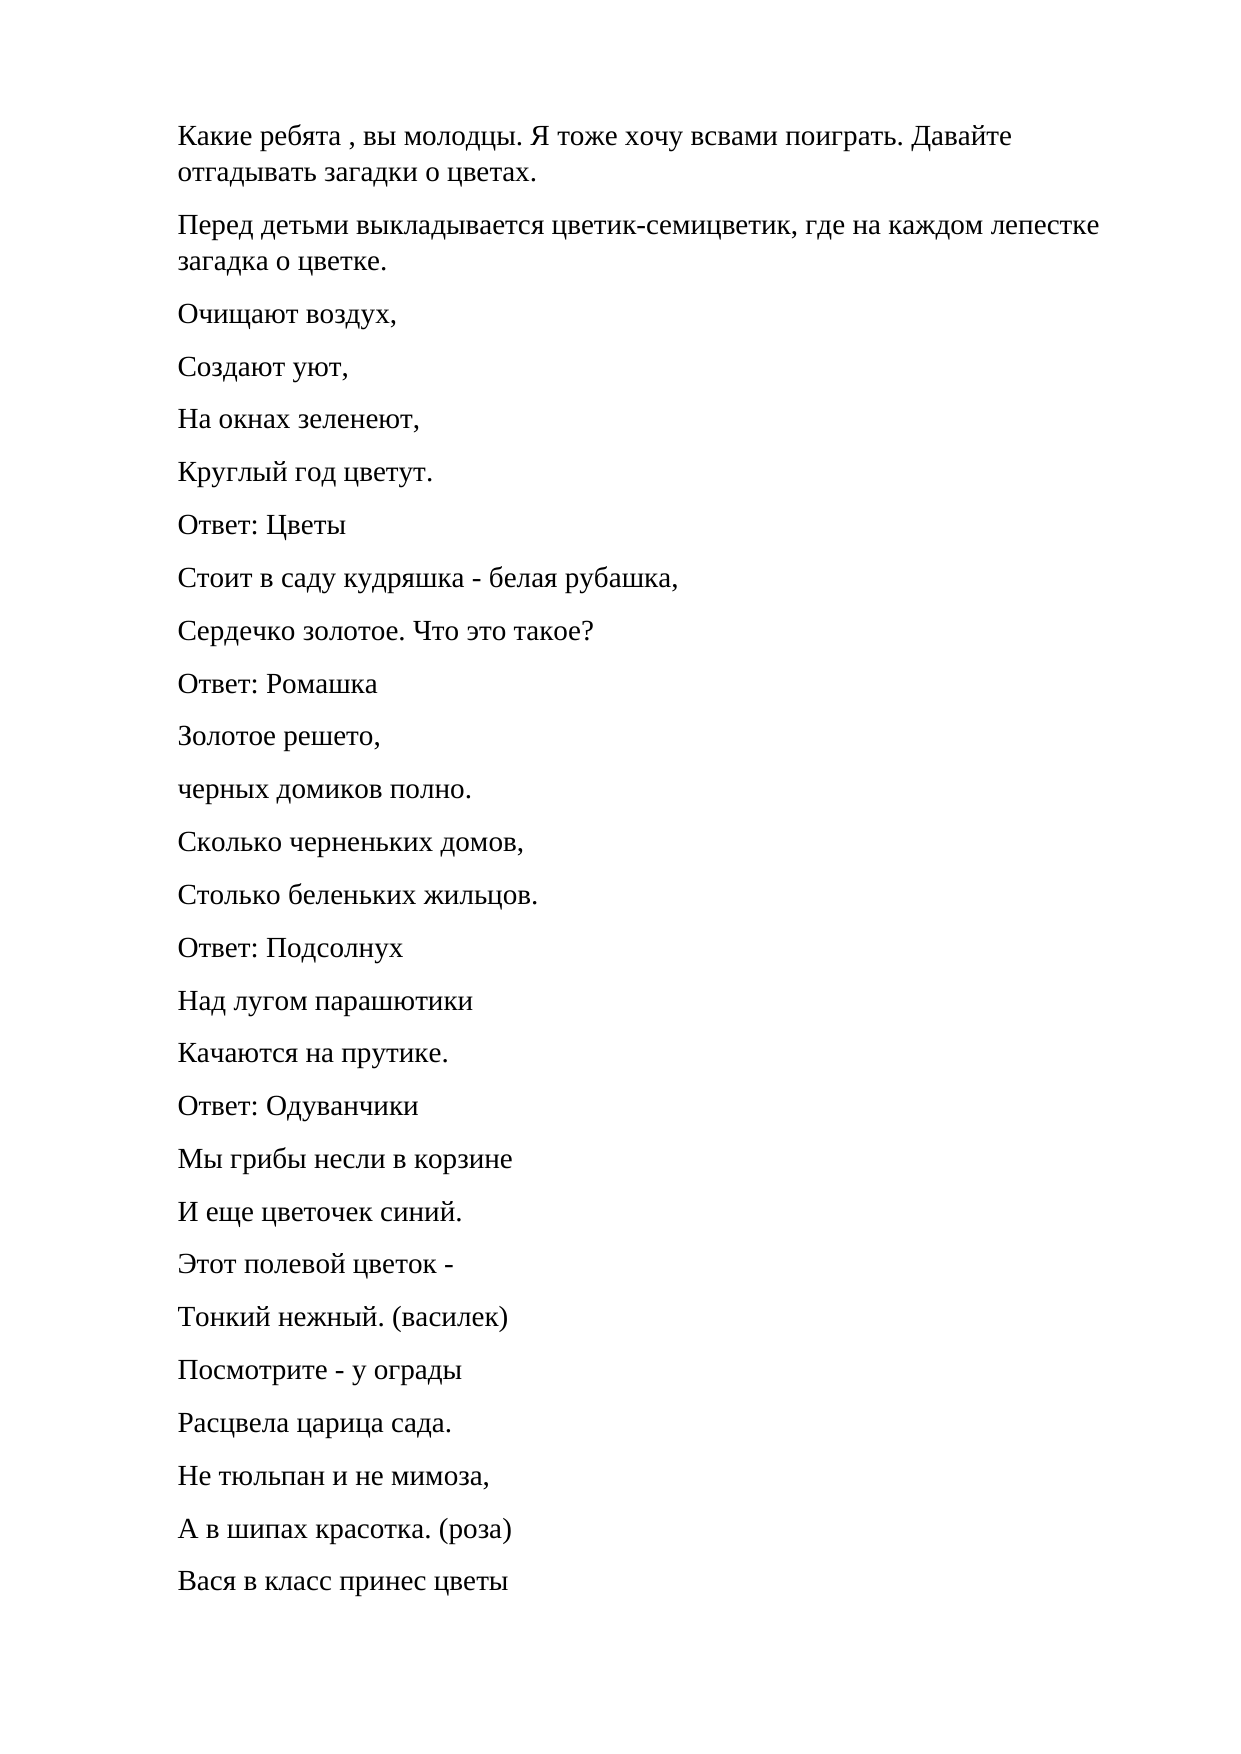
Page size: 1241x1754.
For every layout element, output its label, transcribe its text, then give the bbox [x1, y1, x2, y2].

text Расцвела царица сада. [177, 1405, 1152, 1439]
text Над лугом парашютики [177, 983, 1152, 1016]
text Ответ: Цветы [177, 507, 1152, 541]
text черных домиков полно. [177, 771, 1152, 805]
text Какие ребята , вы молодцы. Я тоже хочу всвами поиграть. Давайте отгадывать загадки о цветах. [177, 118, 1152, 188]
text Очищают воздух, [177, 296, 1152, 329]
text Сердечко золотое. Что это такое? [177, 613, 1152, 646]
text Стоит в саду кудряшка - белая рубашка, [177, 560, 1152, 594]
text Этот полевой цветок - [177, 1247, 1152, 1280]
text Посмотрите - у ограды [177, 1352, 1152, 1386]
text Тонкий нежный. (василек) [177, 1299, 1152, 1333]
text Создают уют, [177, 349, 1152, 382]
text Круглый год цветут. [177, 454, 1152, 488]
text Ответ: Подсолнух [177, 930, 1152, 963]
text Ответ: Ромашка [177, 666, 1152, 699]
text Перед детьми выкладывается цветик-семицветик, где на каждом лепестке загадка о цветке. [177, 207, 1152, 277]
text Сколько черненьких домов, [177, 824, 1152, 858]
text На окнах зеленеют, [177, 402, 1152, 435]
text Качаются на прутике. [177, 1035, 1152, 1069]
text Золотое решето, [177, 718, 1152, 752]
text Вася в класс принес цветы [177, 1563, 1152, 1597]
text А в шипах красотка. (роза) [177, 1511, 1152, 1544]
text Не тюльпан и не мимоза, [177, 1458, 1152, 1491]
text Мы грибы несли в корзине [177, 1141, 1152, 1174]
text И еще цветочек синий. [177, 1194, 1152, 1227]
text Столько беленьких жильцов. [177, 877, 1152, 911]
text Ответ: Одуванчики [177, 1088, 1152, 1122]
